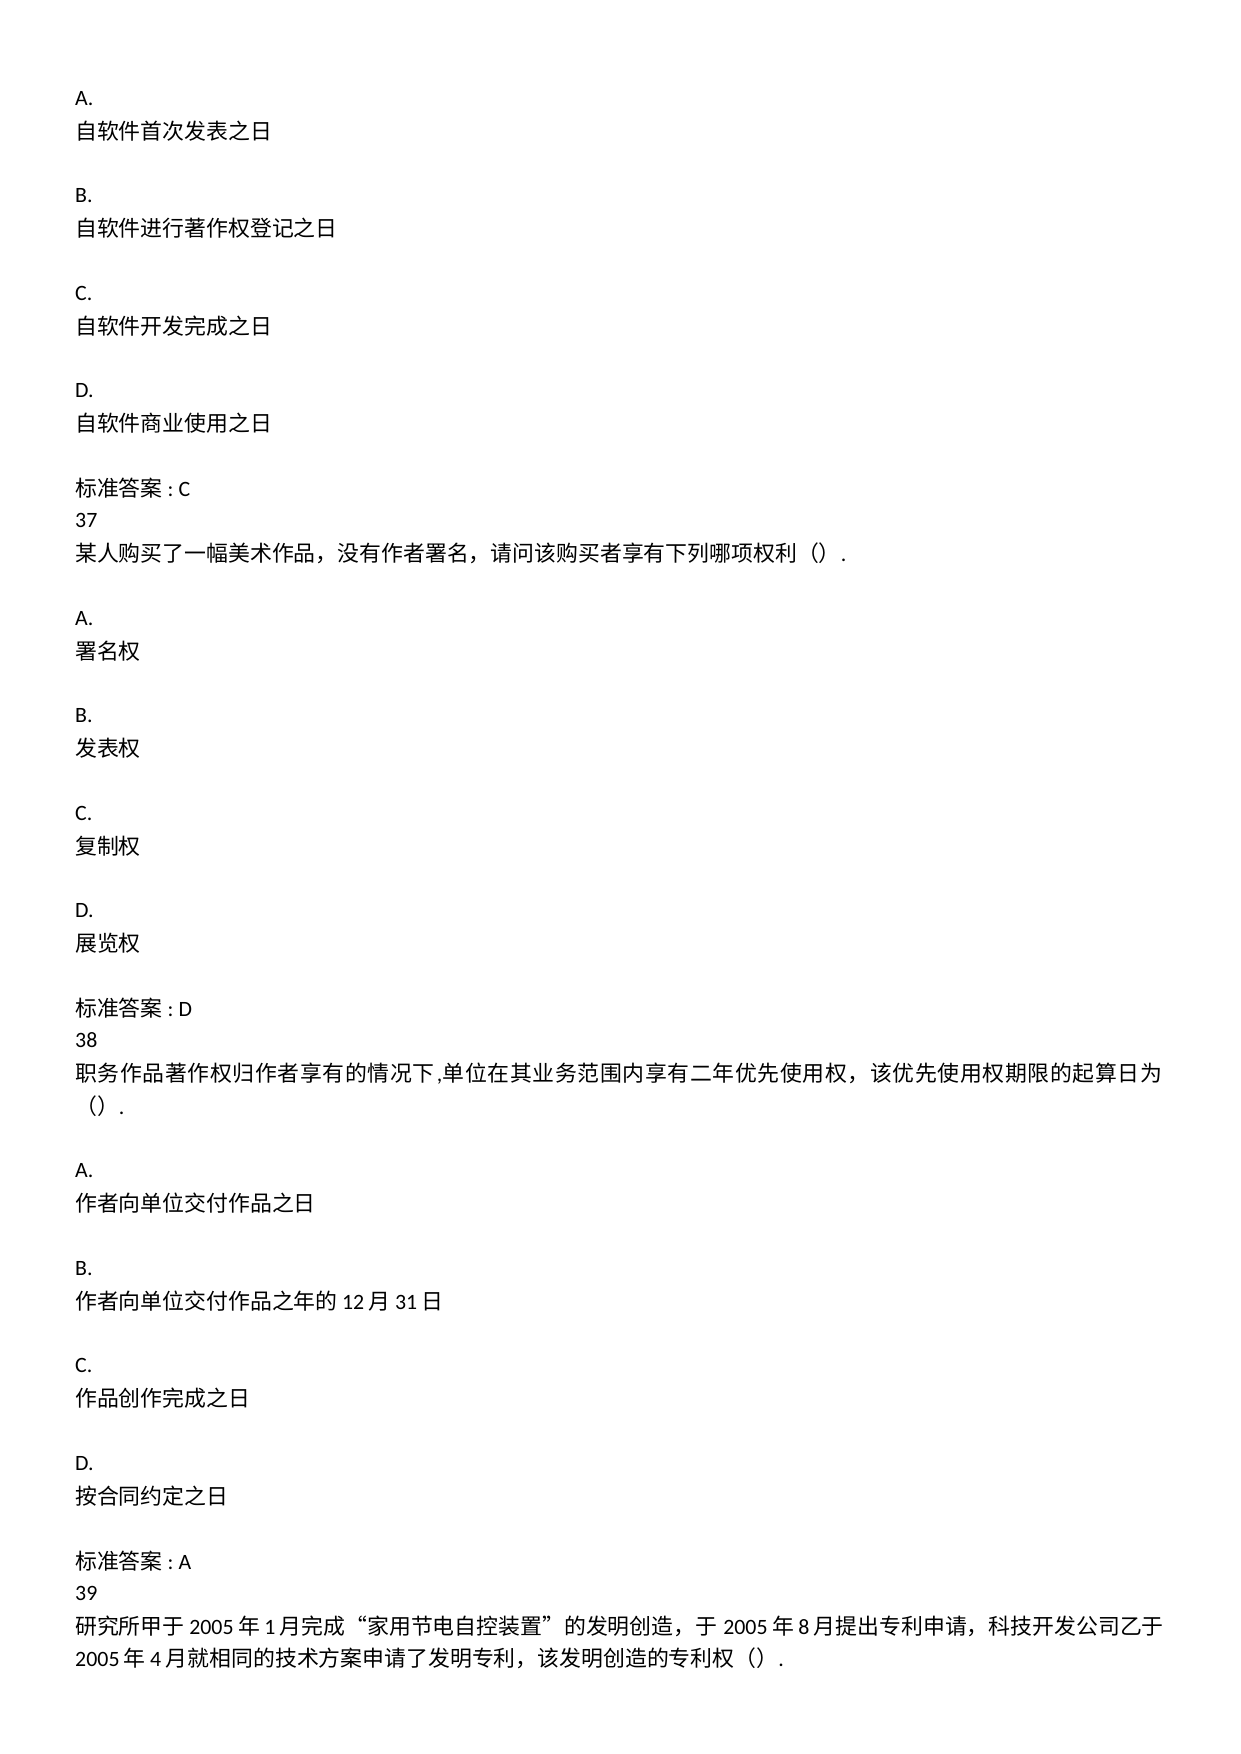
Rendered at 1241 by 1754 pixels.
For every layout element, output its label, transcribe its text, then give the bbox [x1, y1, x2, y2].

text 标准答案 : D [75, 991, 1165, 1023]
text 署名权 [75, 633, 1165, 666]
text 按合同约定之日 [75, 1478, 1165, 1511]
text C. [75, 276, 1165, 308]
text 自软件进行著作权登记之日 [75, 211, 1165, 243]
text 39 [75, 1576, 1165, 1608]
text 自软件首次发表之日 [75, 113, 1165, 146]
text 作者向单位交付作品之年的12月31日 [75, 1283, 1165, 1316]
text A. [75, 1153, 1165, 1186]
text 复制权 [75, 828, 1165, 861]
text D. [75, 373, 1165, 406]
text 作品创作完成之日 [75, 1381, 1165, 1413]
text A. [75, 81, 1165, 113]
text 发表权 [75, 731, 1165, 763]
text 自软件开发完成之日 [75, 308, 1165, 341]
text B. [75, 698, 1165, 731]
text 38 [75, 1023, 1165, 1056]
text B. [75, 178, 1165, 211]
text 研究所甲于2005年1月完成“家用节电自控装置”的发明创造，于2005年8月提出专利申请，科技开发公司乙于2005年4月就相同的技术方案申请了发明专利，该发明创造的专利权（）. [75, 1608, 1165, 1673]
text 职务作品著作权归作者享有的情况下,单位在其业务范围内享有二年优先使用权，该优先使用权期限的起算日为（）. [75, 1056, 1165, 1121]
text 37 [75, 503, 1165, 536]
text D. [75, 893, 1165, 926]
text 自软件商业使用之日 [75, 406, 1165, 438]
text B. [75, 1251, 1165, 1283]
text C. [75, 796, 1165, 828]
text 标准答案 : A [75, 1543, 1165, 1576]
text D. [75, 1446, 1165, 1478]
text 某人购买了一幅美术作品，没有作者署名，请问该购买者享有下列哪项权利（）. [75, 536, 1165, 568]
text C. [75, 1348, 1165, 1381]
text A. [75, 601, 1165, 633]
text 作者向单位交付作品之日 [75, 1186, 1165, 1218]
text 标准答案 : C [75, 471, 1165, 503]
text 展览权 [75, 926, 1165, 958]
